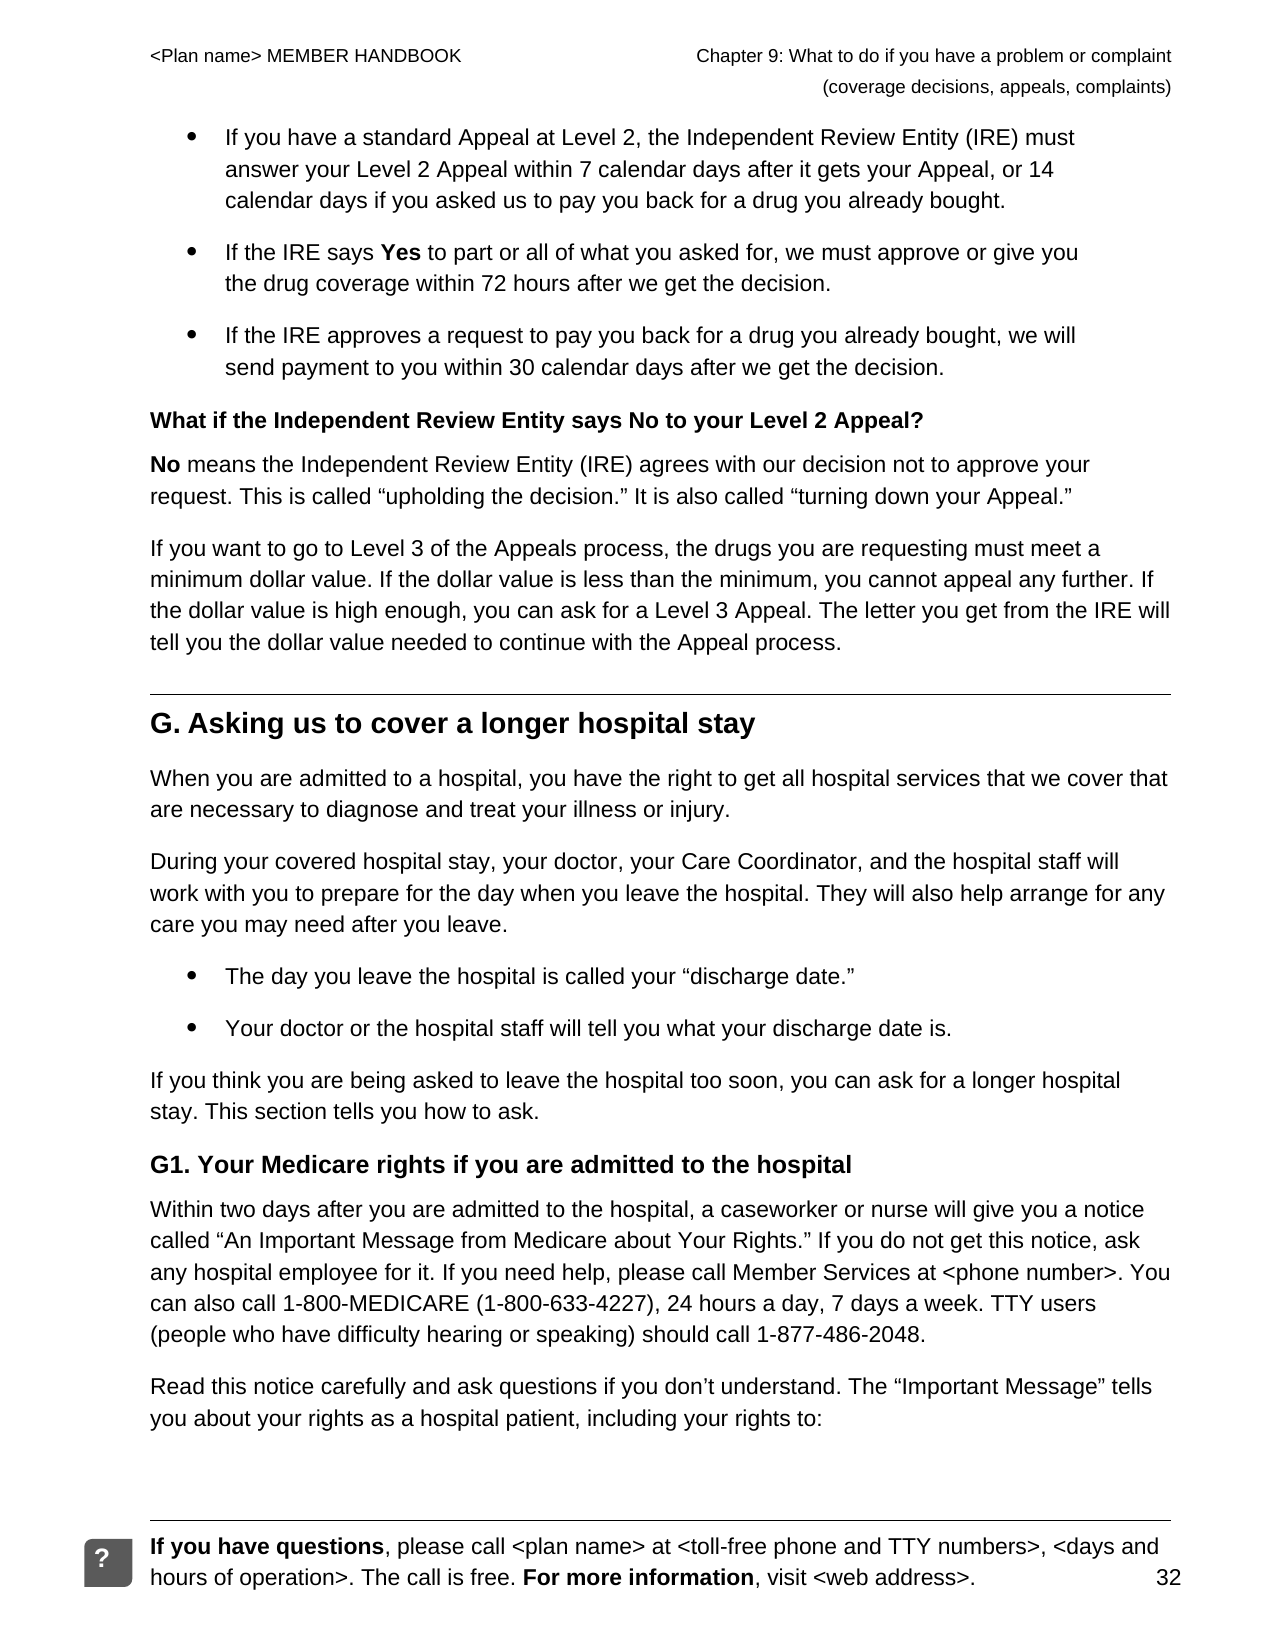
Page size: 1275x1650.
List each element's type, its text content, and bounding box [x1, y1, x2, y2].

list If the IRE says Yes to part or all of what you asked for, we must approve or give you the drug coverage within 72 hours after we get the decision. [187, 235, 1096, 298]
text No means the Independent Review Entity (IRE) agrees with our decision not to approve your request. This is called “upholding the decision.” It is also called “turning down your Appeal.” [150, 448, 1171, 510]
list Your doctor or the hospital staff will tell you what your discharge date is. [187, 1011, 1096, 1043]
list If you have a standard Appeal at Level 2, the Independent Review Entity (IRE) must answer your Level 2 Appeal within 7 calendar days after it gets your Appeal, or 14 calendar days if you asked us to pay you back for a drug you already bought. [187, 121, 1096, 214]
text During your covered hospital stay, your doctor, your Care Coordinator, and the hospital staff will work with you to prepare for the day when you leave the hospital. They will also help arrange for any care you may need after you leave. [150, 845, 1171, 938]
text If you want to go to Level 3 of the Appeals process, the drugs you are requesting must meet a minimum dollar value. If the dollar value is less than the minimum, you cannot appeal any further. If the dollar value is high enough, you can ask for a Level 3 Appeal. The letter you get from the IRE will tell you the dollar value needed to continue with the Appeal process. [150, 531, 1171, 656]
subtitle Asking us to cover a longer hospital stay [150, 695, 1171, 741]
text Within two days after you are admitted to the hospital, a caseworker or nurse will give you a notice called “An Important Message from Medicare about Your Rights.” If you do not get this notice, ask any hospital employee for it. If you need help, please call Member Services at <phone number>. You can also call 1-800-MEDICARE (1-800-633-4227), 24 hours a day, 7 days a week. TTY users (people who have difficulty hearing or speaking) should call 1-877-486-2048. [150, 1193, 1171, 1349]
subtitle What if the Independent Review Entity says No to your Level 2 Appeal? [150, 402, 1096, 435]
subtitle G1. Your Medicare rights if you are admitted to the hospital [150, 1147, 1096, 1180]
text When you are admitted to a hospital, you have the right to get all hospital services that we cover that are necessary to diagnose and treat your illness or injury. [150, 761, 1171, 824]
list The day you leave the hospital is called your “discharge date.” [187, 959, 1096, 991]
text Read this notice carefully and ask questions if you don’t understand. The “Important Message” tells you about your rights as a hospital patient, including your rights to: [150, 1370, 1171, 1432]
text If you think you are being asked to leave the hospital too soon, you can ask for a longer hospital stay. This section tells you how to ask. [150, 1063, 1171, 1126]
list If the IRE approves a request to pay you back for a drug you already bought, we will send payment to you within 30 calendar days after we get the decision. [187, 319, 1096, 381]
